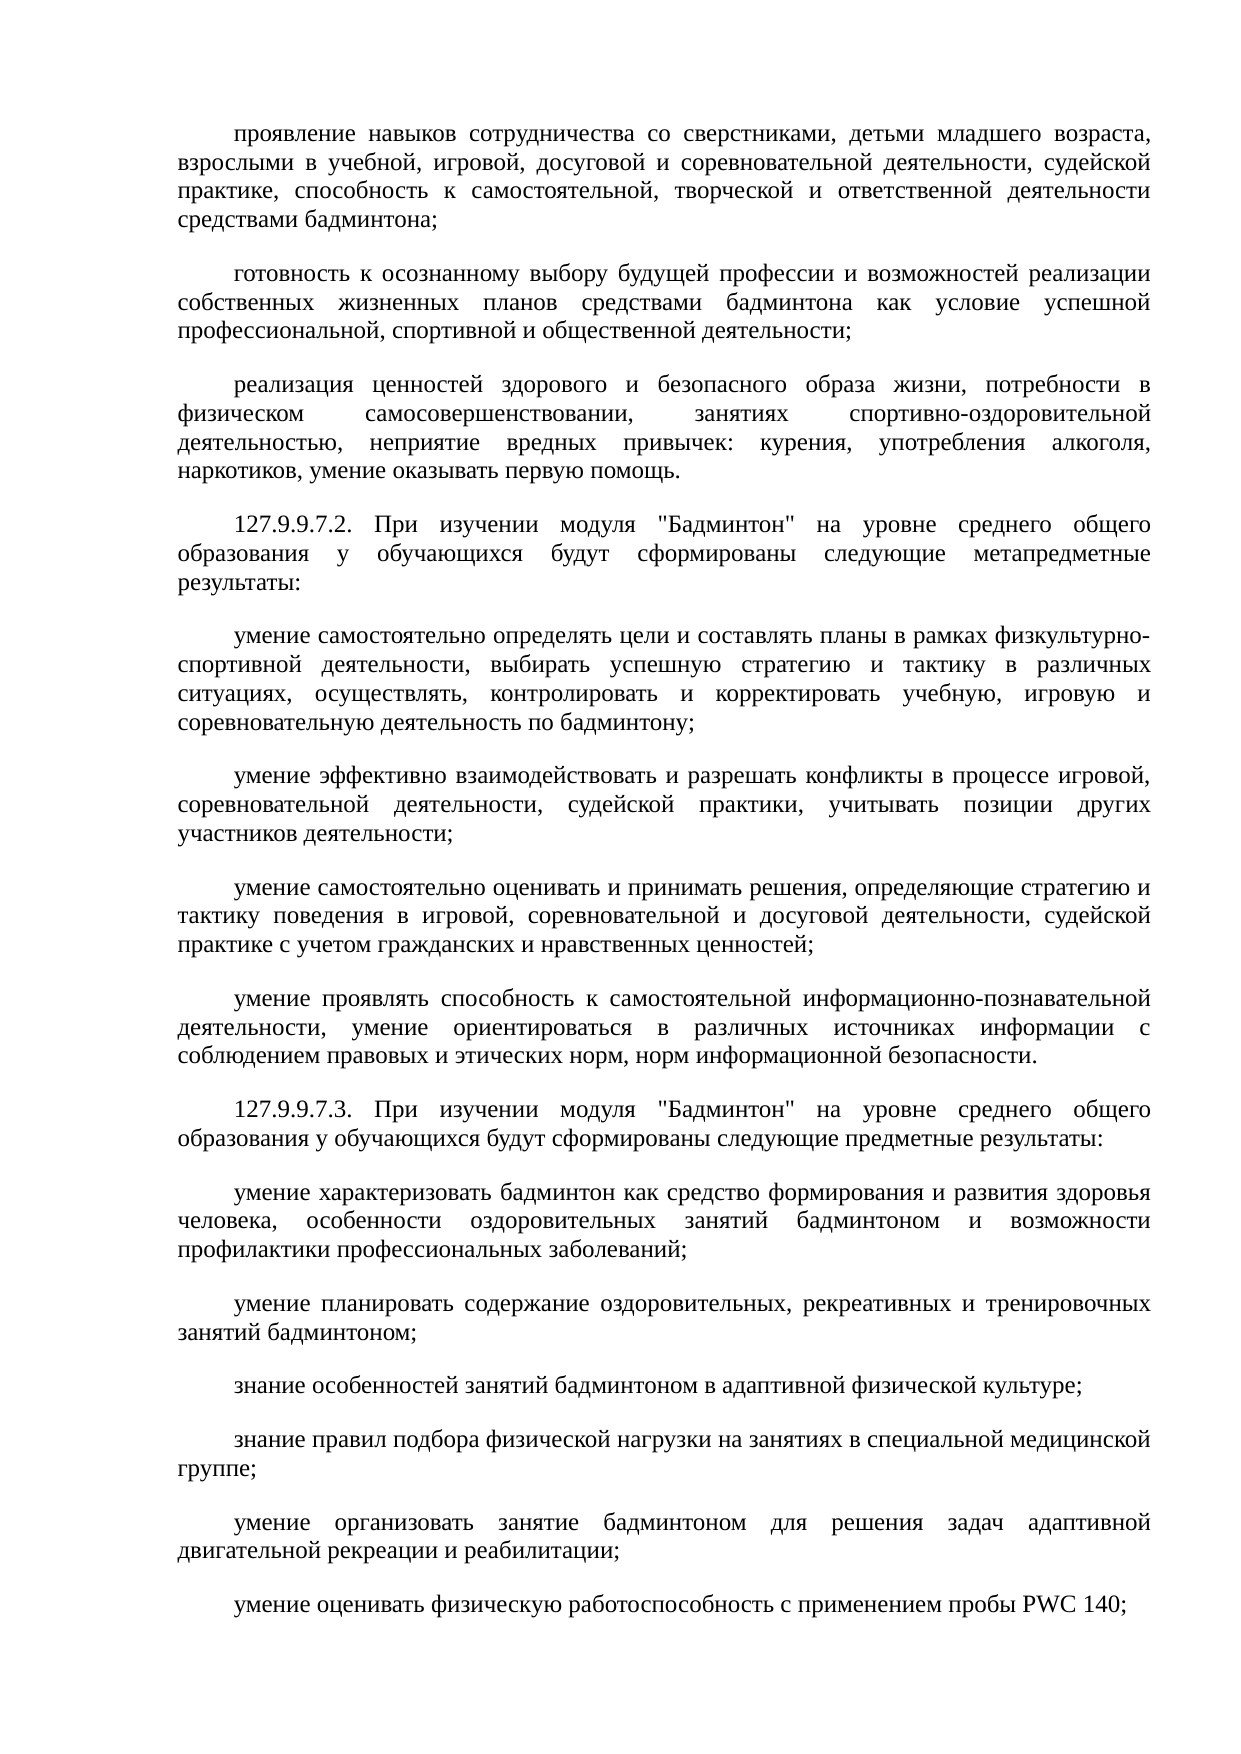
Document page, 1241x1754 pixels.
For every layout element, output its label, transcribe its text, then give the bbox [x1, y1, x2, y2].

text готовность к осознанному выбору будущей профессии и возможностей реализации собственных жизненных планов средствами бадминтона как условие успешной профессиональной, спортивной и общественной деятельности; [177, 258, 1152, 344]
text умение организовать занятие бадминтоном для решения задач адаптивной двигательной рекреации и реабилитации; [177, 1507, 1152, 1564]
text умение эффективно взаимодействовать и разрешать конфликты в процессе игровой, соревновательной деятельности, судейской практики, учитывать позиции других участников деятельности; [177, 761, 1152, 847]
text 127.9.9.7.3. При изучении модуля "Бадминтон" на уровне среднего общего образования у обучающихся будут сформированы следующие предметные результаты: [177, 1094, 1152, 1152]
text знание особенностей занятий бадминтоном в адаптивной физической культуре; [177, 1371, 1152, 1399]
text умение самостоятельно оценивать и принимать решения, определяющие стратегию и тактику поведения в игровой, соревновательной и досуговой деятельности, судейской практике с учетом гражданских и нравственных ценностей; [177, 872, 1152, 958]
text реализация ценностей здорового и безопасного образа жизни, потребности в физическом самосовершенствовании, занятиях спортивно-оздоровительной деятельностью, неприятие вредных привычек: курения, употребления алкоголя, наркотиков, умение оказывать первую помощь. [177, 369, 1152, 484]
text умение оценивать физическую работоспособность с применением пробы PWC 140; [177, 1589, 1152, 1618]
text умение планировать содержание оздоровительных, рекреативных и тренировочных занятий бадминтоном; [177, 1288, 1152, 1346]
text умение проявлять способность к самостоятельной информационно-познавательной деятельности, умение ориентироваться в различных источниках информации с соблюдением правовых и этических норм, норм информационной безопасности. [177, 983, 1152, 1069]
text проявление навыков сотрудничества со сверстниками, детьми младшего возраста, взрослыми в учебной, игровой, досуговой и соревновательной деятельности, судейской практике, способность к самостоятельной, творческой и ответственной деятельности средствами бадминтона; [177, 118, 1152, 233]
text 127.9.9.7.2. При изучении модуля "Бадминтон" на уровне среднего общего образования у обучающихся будут сформированы следующие метапредметные результаты: [177, 509, 1152, 596]
text умение характеризовать бадминтон как средство формирования и развития здоровья человека, особенности оздоровительных занятий бадминтоном и возможности профилактики профессиональных заболеваний; [177, 1177, 1152, 1263]
text умение самостоятельно определять цели и составлять планы в рамках физкультурно-спортивной деятельности, выбирать успешную стратегию и тактику в различных ситуациях, осуществлять, контролировать и корректировать учебную, игровую и соревновательную деятельность по бадминтону; [177, 621, 1152, 736]
text знание правил подбора физической нагрузки на занятиях в специальной медицинской группе; [177, 1424, 1152, 1482]
